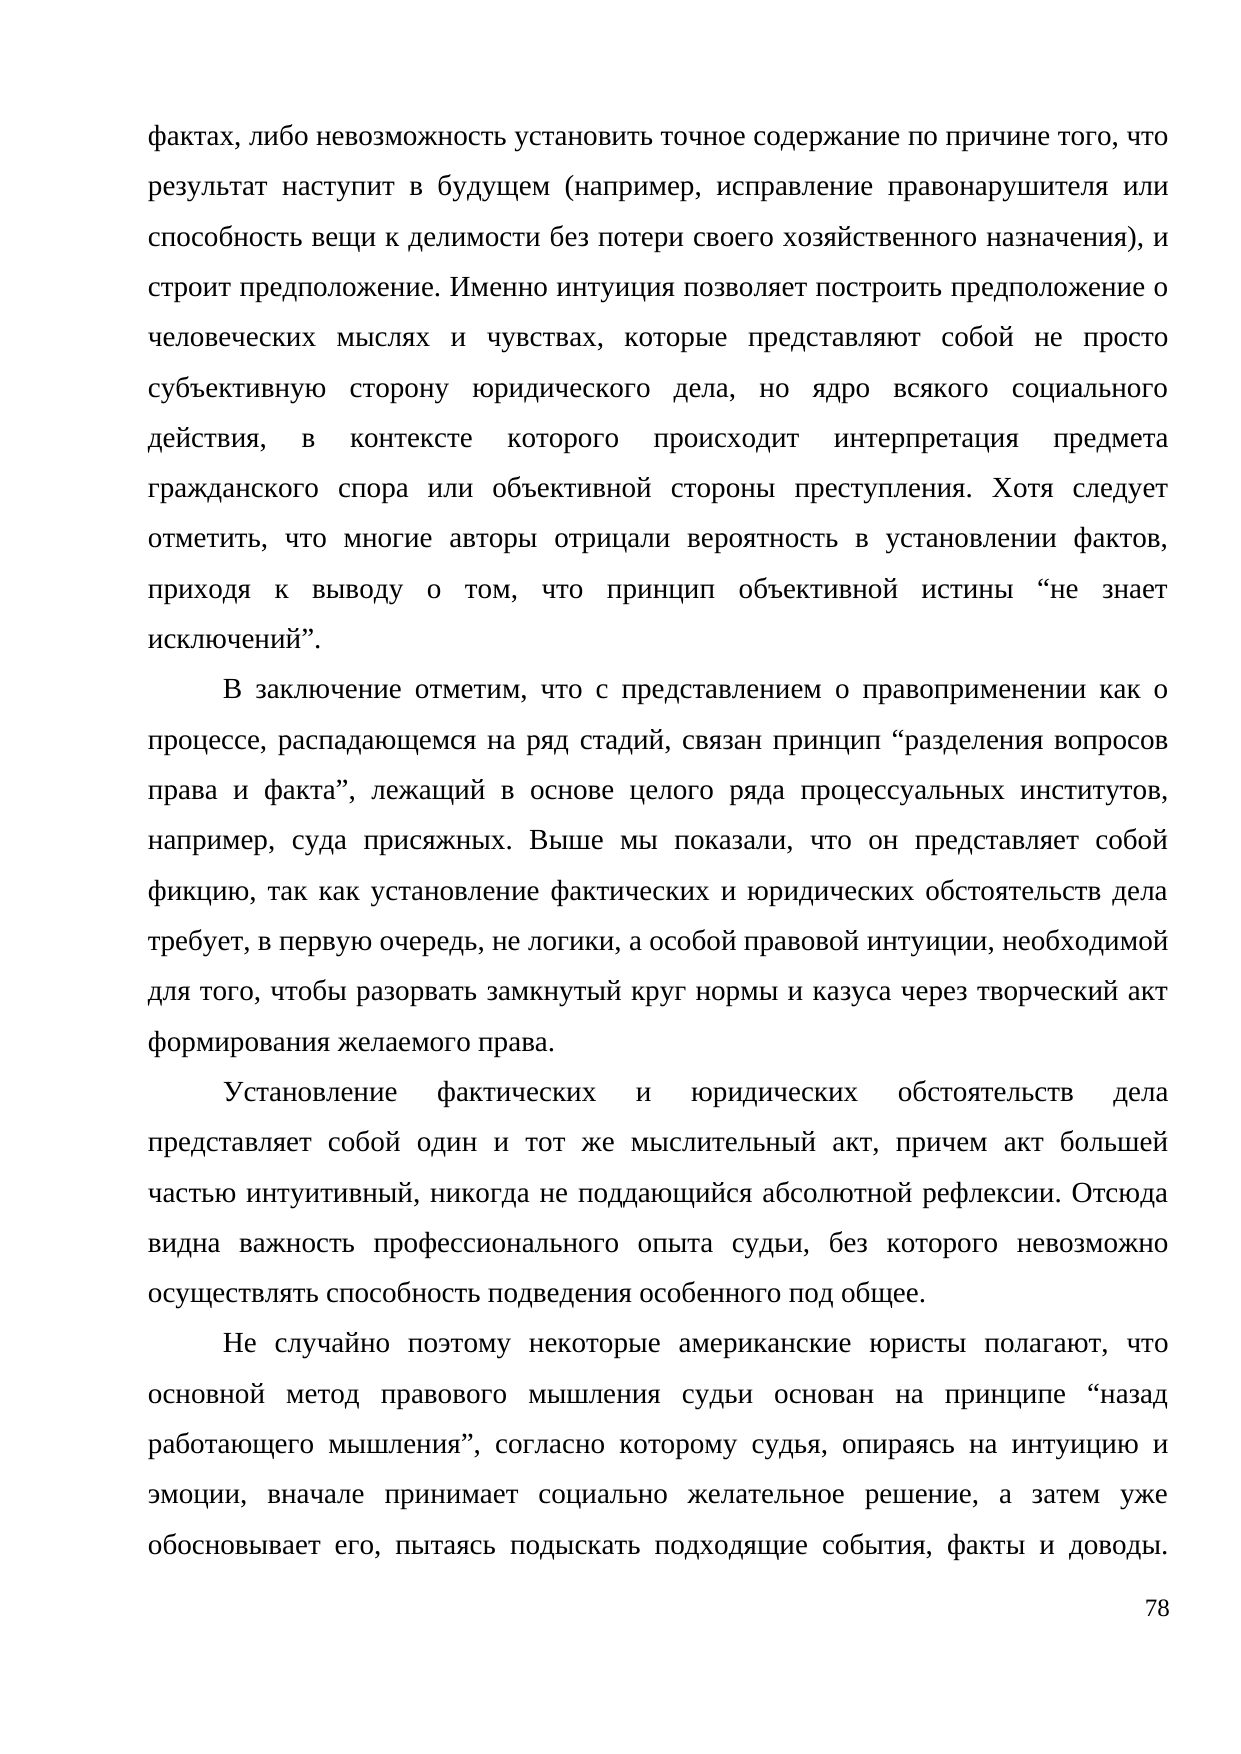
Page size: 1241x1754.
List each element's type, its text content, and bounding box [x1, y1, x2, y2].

text В заключение отметим, что с представлением о правоприменении как о процессе, распадающемся на ряд стадий, связан принцип “разделения вопросов права и факта”, лежащий в основе целого ряда процессуальных институтов, например, суда присяжных. Выше мы показали, что он представляет собой фикцию, так как установление фактических и юридических обстоятельств дела требует, в первую очередь, не логики, а особой правовой интуиции, необходимой для того, чтобы разорвать замкнутый круг нормы и казуса через творческий акт формирования желаемого права. [148, 672, 1169, 1057]
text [148, 118, 1169, 655]
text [148, 1326, 1169, 1560]
text Установление фактических и юридических обстоятельств дела представляет собой один и тот же мыслительный акт, причем акт большей частью интуитивный, никогда не поддающийся абсолютной рефлексии. Отсюда видна важность профессионального опыта судьи, без которого невозможно осуществлять способность подведения особенного под общее. [148, 1074, 1169, 1309]
